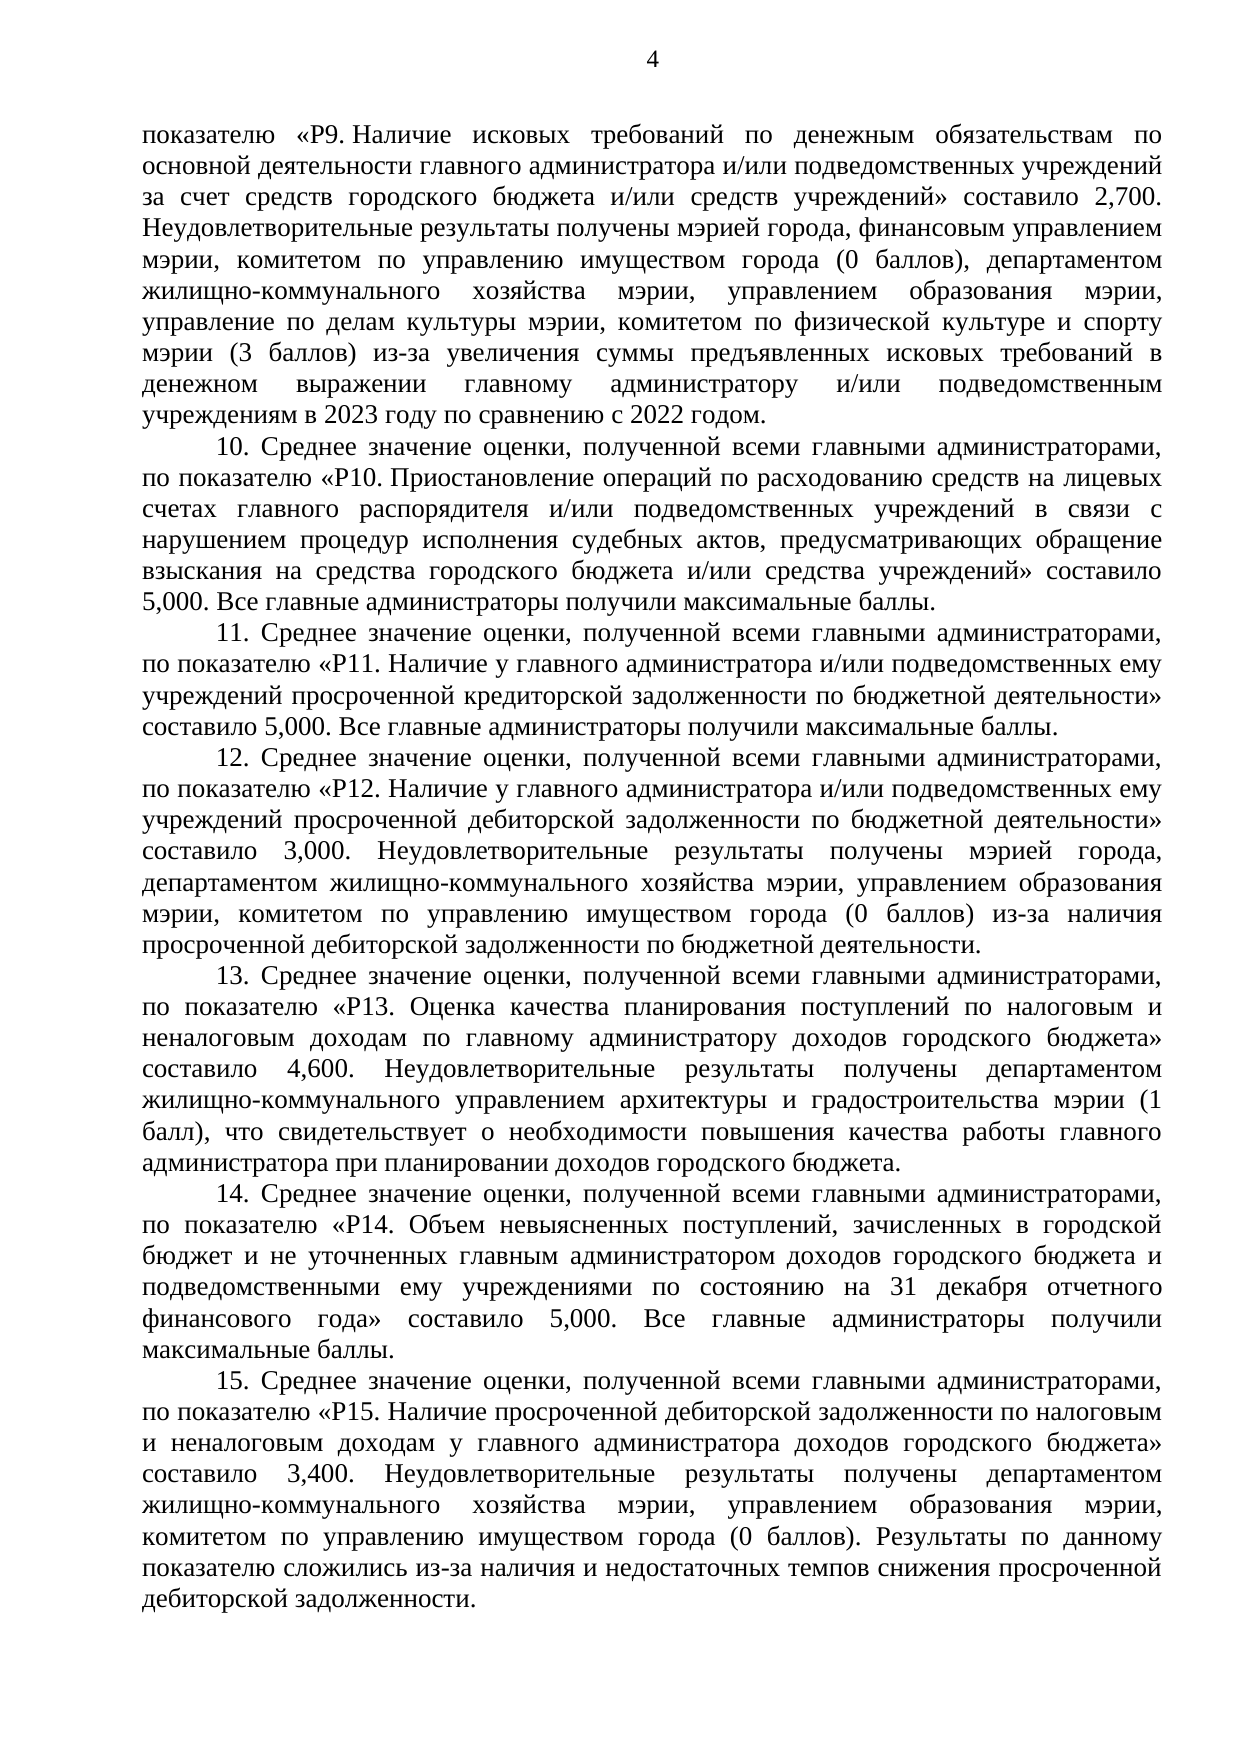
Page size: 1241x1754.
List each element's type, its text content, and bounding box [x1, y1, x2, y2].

text 14. Среднее значение оценки, полученной всеми главными администраторами, по показателю «P14. Объем невыясненных поступлений, зачисленных в городской бюджет и не уточненных главным администратором доходов городского бюджета и подведомственными ему учреждениями по состоянию на 31 декабря отчетного финансового года» составило 5,000. Все главные администраторы получили максимальные баллы. [142, 1177, 1163, 1364]
text 10. Среднее значение оценки, полученной всеми главными администраторами, по показателю «Р10. Приостановление операций по расходованию средств на лицевых счетах главного распорядителя и/или подведомственных учреждений в связи с нарушением процедур исполнения судебных актов, предусматривающих обращение взыскания на средства городского бюджета и/или средства учреждений» составило 5,000. Все главные администраторы получили максимальные баллы. [142, 429, 1163, 616]
text 12. Среднее значение оценки, полученной всеми главными администраторами, по показателю «Р12. Наличие у главного администратора и/или подведомственных ему учреждений просроченной дебиторской задолженности по бюджетной деятельности» составило 3,000. Неудовлетворительные результаты получены мэрией города, департаментом жилищно-коммунального хозяйства мэрии, управлением образования мэрии, комитетом по управлению имуществом города (0 баллов) из-за наличия просроченной дебиторской задолженности по бюджетной деятельности. [142, 741, 1163, 959]
text 15. Среднее значение оценки, полученной всеми главными администраторами, по показателю «P15. Наличие просроченной дебиторской задолженности по налоговым и неналоговым доходам у главного администратора доходов городского бюджета» составило 3,400. Неудовлетворительные результаты получены департаментом жилищно-коммунального хозяйства мэрии, управлением образования мэрии, комитетом по управлению имуществом города (0 баллов). Результаты по данному показателю сложились из-за наличия и недостаточных темпов снижения просроченной дебиторской задолженности. [142, 1364, 1163, 1613]
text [142, 118, 1163, 429]
text 13. Среднее значение оценки, полученной всеми главными администраторами, по показателю «P13. Оценка качества планирования поступлений по налоговым и неналоговым доходам по главному администратору доходов городского бюджета» составило 4,600. Неудовлетворительные результаты получены департаментом жилищно-коммунального управлением архитектуры и градостроительства мэрии (1 балл), что свидетельствует о необходимости повышения качества работы главного администратора при планировании доходов городского бюджета. [142, 959, 1163, 1177]
text 11. Среднее значение оценки, полученной всеми главными администраторами, по показателю «Р11. Наличие у главного администратора и/или подведомственных ему учреждений просроченной кредиторской задолженности по бюджетной деятельности» составило 5,000. Все главные администраторы получили максимальные баллы. [142, 616, 1163, 741]
